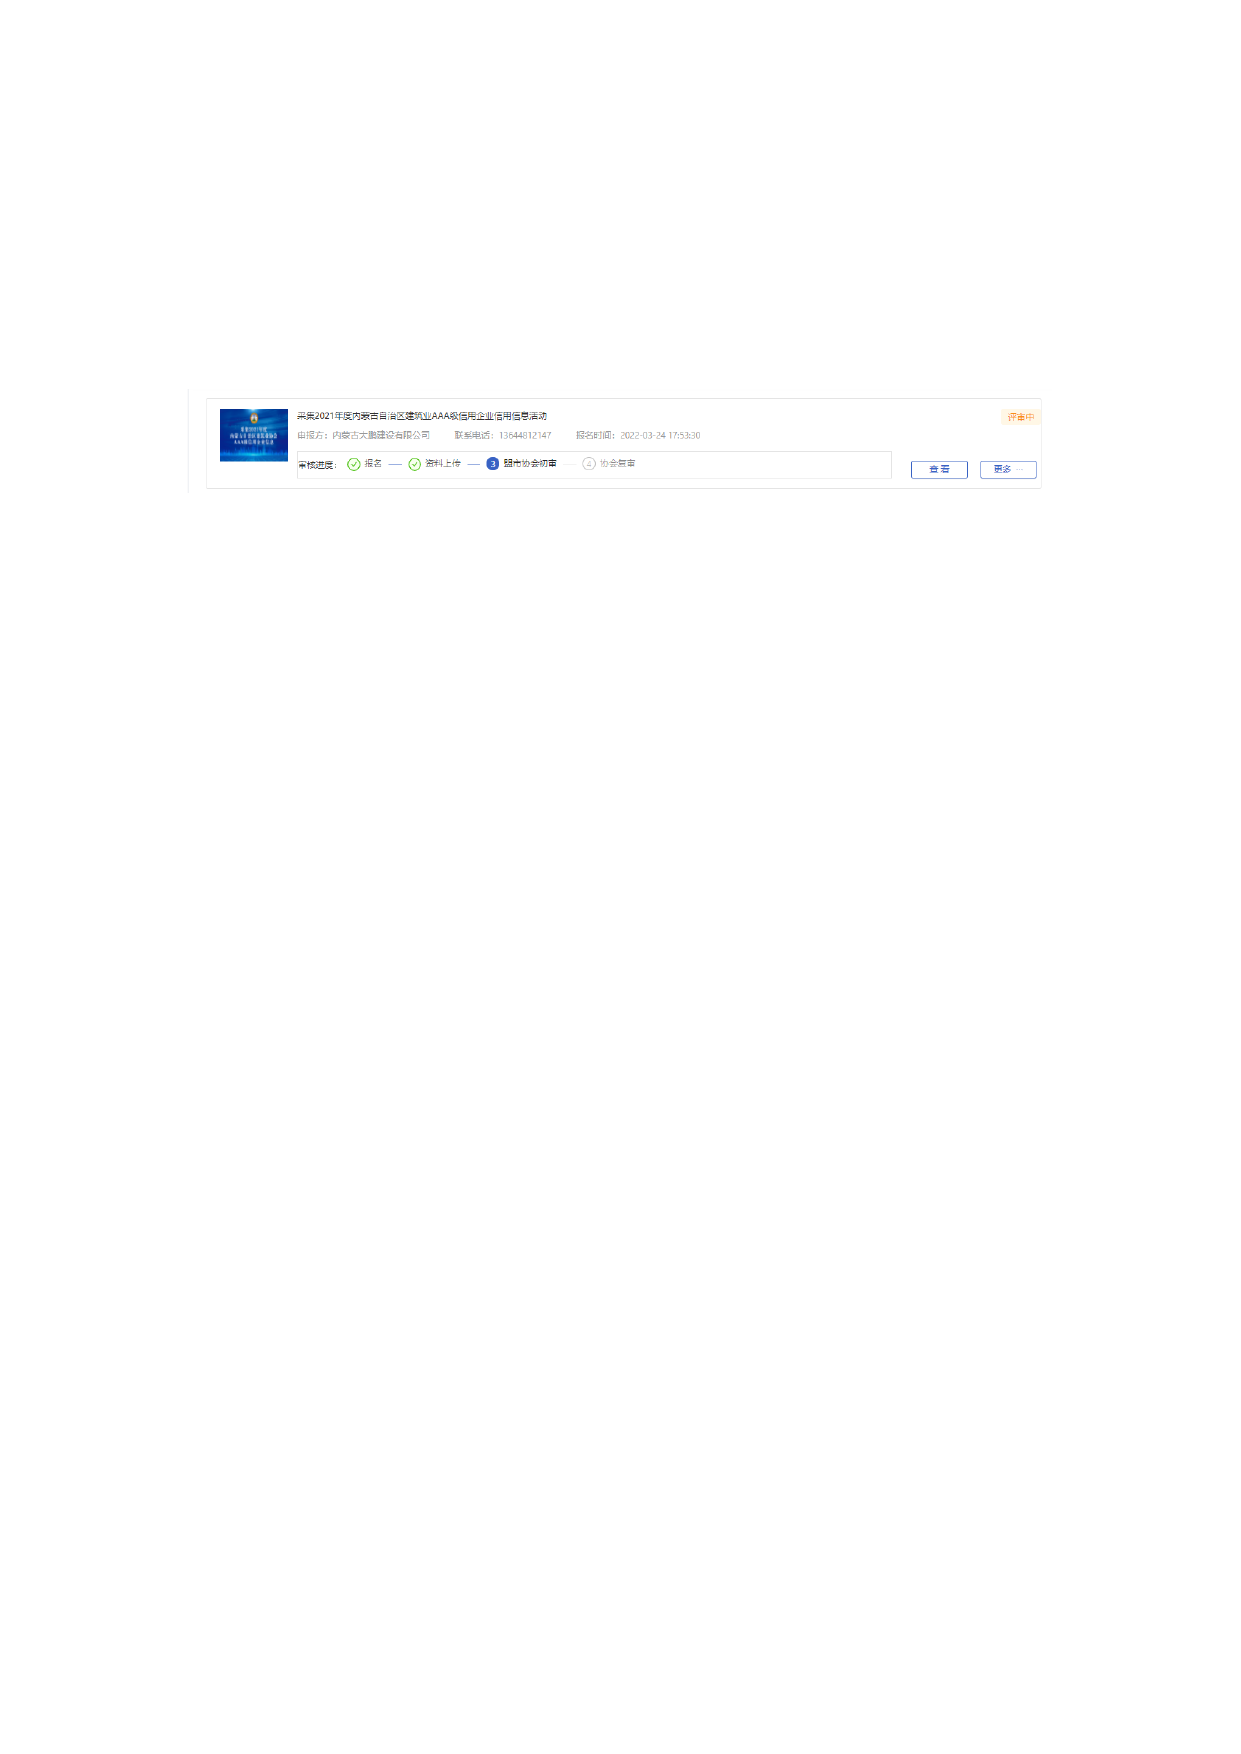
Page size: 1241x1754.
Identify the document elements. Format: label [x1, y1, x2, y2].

picture [187, 389, 1053, 493]
